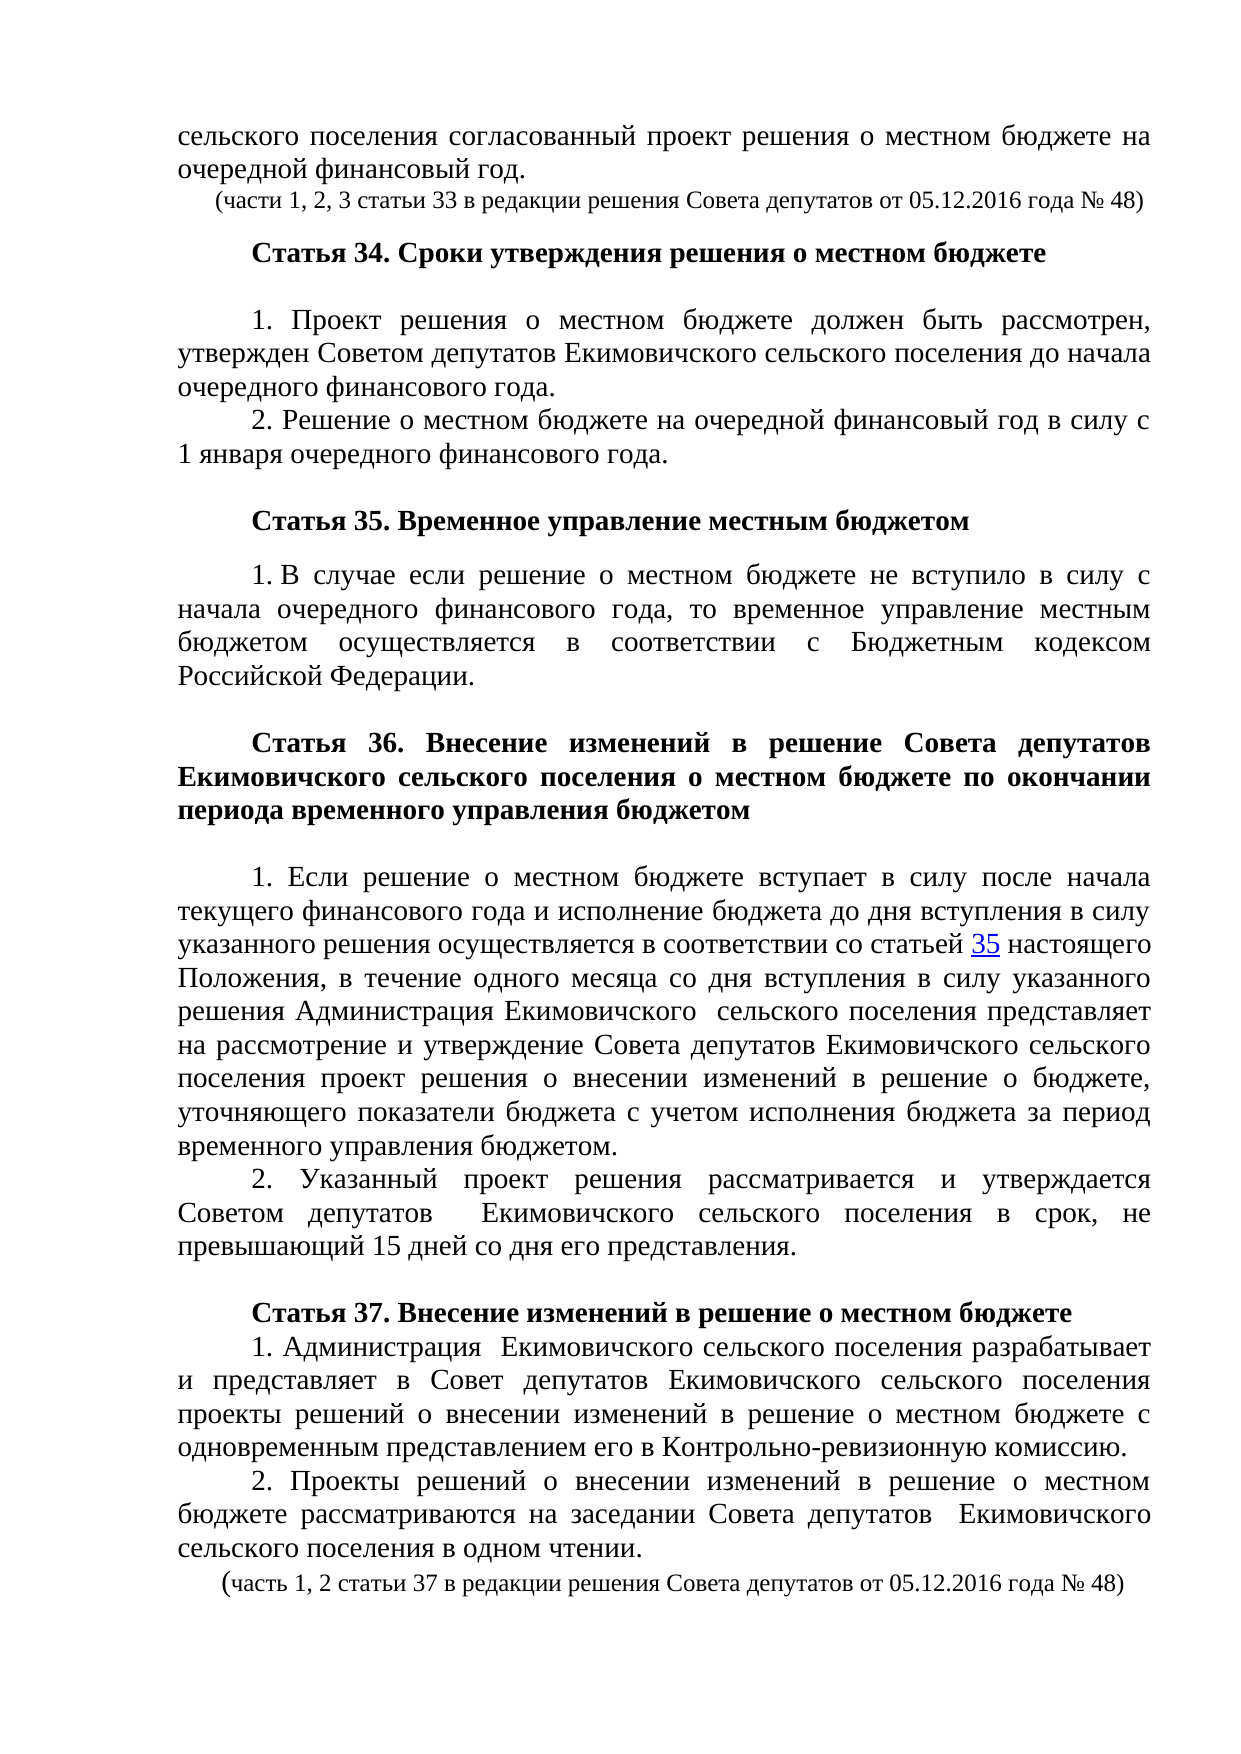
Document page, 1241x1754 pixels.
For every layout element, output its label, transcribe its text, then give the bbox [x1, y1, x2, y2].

text 2. Решение о местном бюджете на очередной финансовый год в силу с 1 января очередного финансового года. [177, 402, 1152, 469]
text (часть 1, 2 статьи 37 в редакции решения Совета депутатов от 05.12.2016 года № 48) [177, 1564, 1152, 1597]
text Статья 35. Временное управление местным бюджетом [177, 503, 1152, 537]
text 1. В случае если решение о местном бюджете не вступило в силу с начала очередного финансового года, то временное управление местным бюджетом осуществляется в соответствии с Бюджетным кодексом Российской Федерации. [177, 557, 1152, 692]
text 1. Если решение о местном бюджете вступает в силу после начала текущего финансового года и исполнение бюджета до дня вступления в силу указанного решения осуществляется в соответствии со статьей 35 настоящего Положения, в течение одного месяца со дня вступления в силу указанного решения Администрация Екимовичского сельского поселения представляет на рассмотрение и утверждение Совета депутатов Екимовичского сельского поселения проект решения о внесении изменений в решение о бюджете, уточняющего показатели бюджета с учетом исполнения бюджета за период временного управления бюджетом. [177, 859, 1152, 1161]
text 2. Проекты решений о внесении изменений в решение о местном бюджете рассматриваются на заседании Совета депутатов Екимовичского сельского поселения в одном чтении. [177, 1463, 1152, 1564]
text Статья 34. Сроки утверждения решения о местном бюджете [177, 235, 1152, 268]
text 2. Указанный проект решения рассматривается и утверждается Советом депутатов Екимовичского сельского поселения в срок, не превышающий 15 дней со дня его представления. [177, 1161, 1152, 1262]
text Статья 36. Внесение изменений в решение Совета депутатов Екимовичского сельского поселения о местном бюджете по окончании периода временного управления бюджетом [177, 725, 1152, 826]
text (части 1, 2, 3 статьи 33 в редакции решения Совета депутатов от 05.12.2016 года № 48) [177, 185, 1152, 214]
text 1. Проект решения о местном бюджете должен быть рассмотрен, утвержден Советом депутатов Екимовичского сельского поселения до начала очередного финансового года. [177, 302, 1152, 402]
text Статья 37. Внесение изменений в решение о местном бюджете [177, 1295, 1152, 1329]
text 1. Администрация Екимовичского сельского поселения разрабатывает и представляет в Совет депутатов Екимовичского сельского поселения проекты решений о внесении изменений в решение о местном бюджете с одновременным представлением его в Контрольно-ревизионную комиссию. [177, 1329, 1152, 1463]
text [177, 118, 1152, 185]
